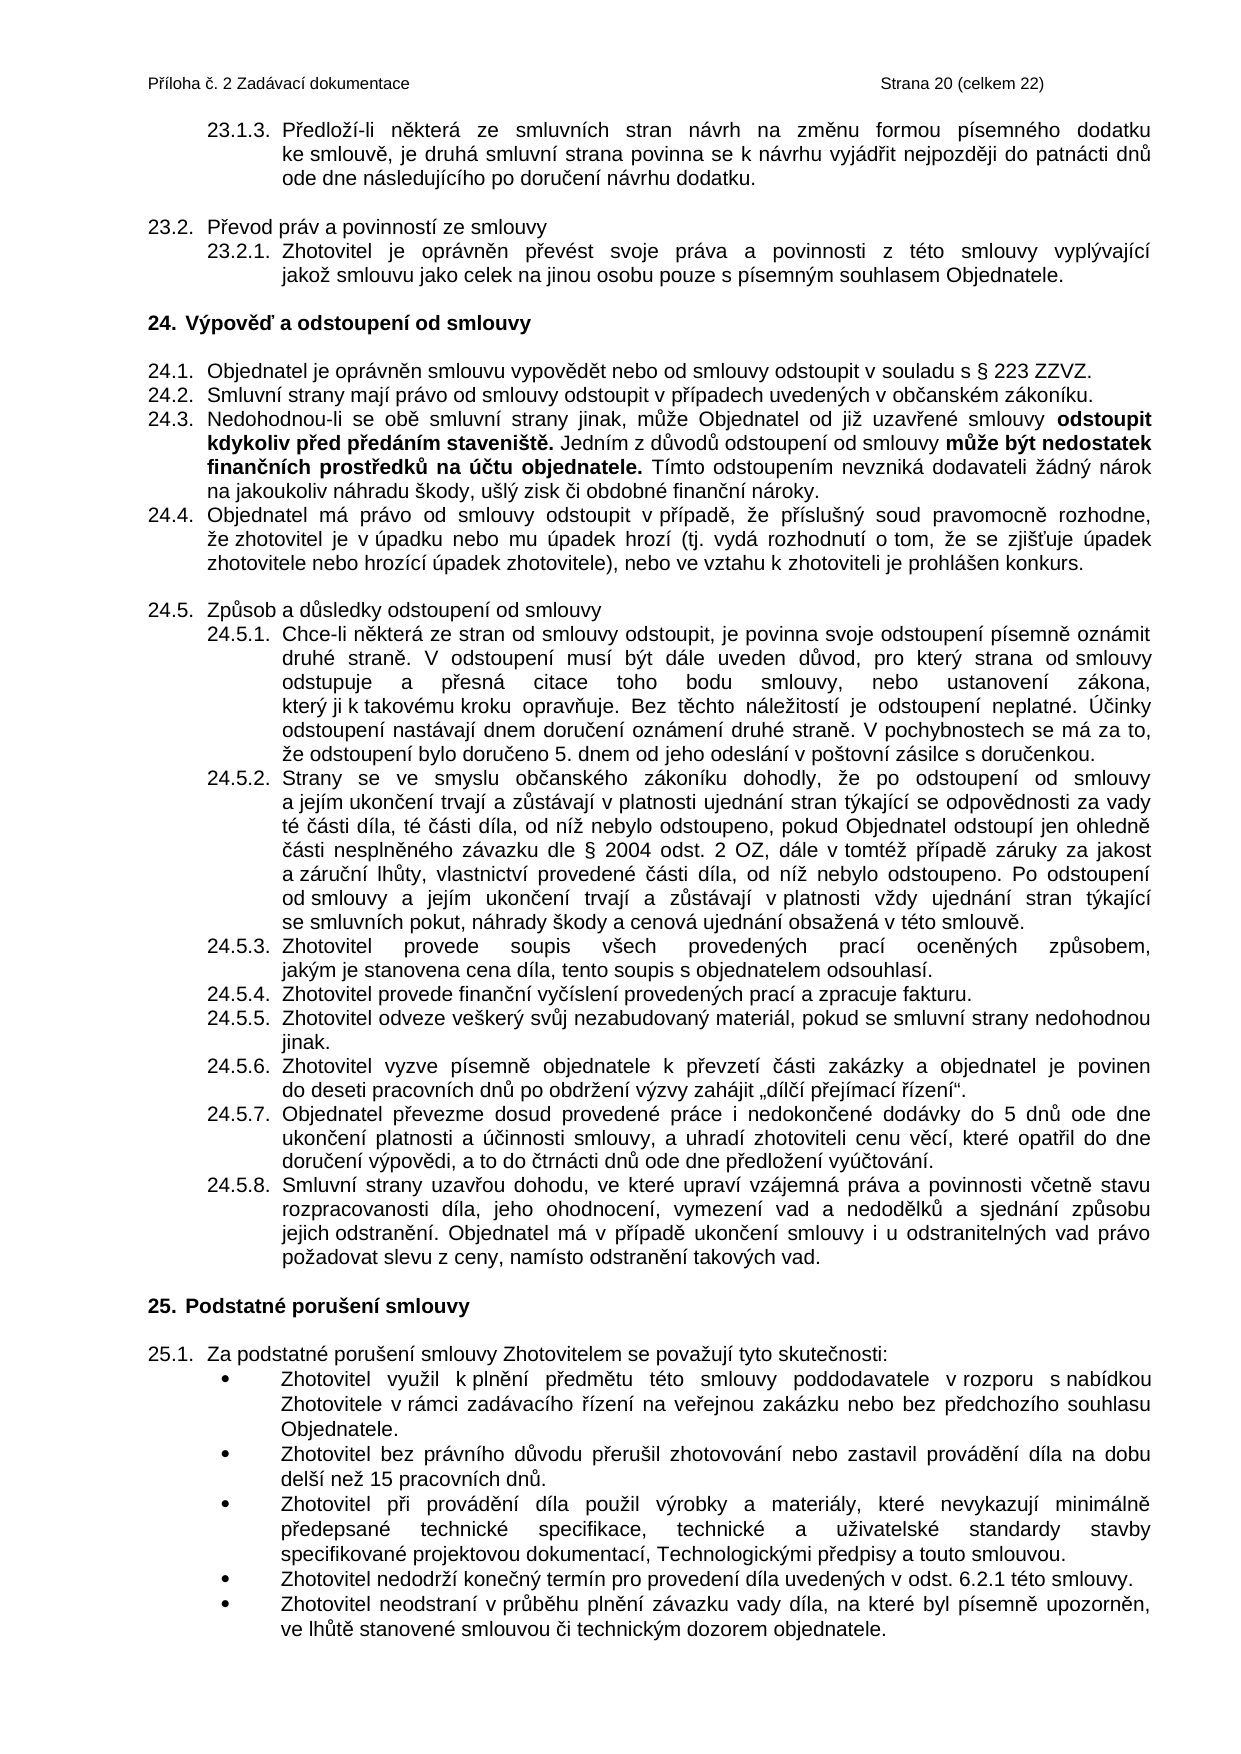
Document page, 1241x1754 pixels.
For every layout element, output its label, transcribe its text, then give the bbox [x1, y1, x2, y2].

list Výpověď a odstoupení od smlouvy [148, 311, 1152, 335]
list Zhotovitel je oprávněn převést svoje práva a povinnosti z této smlouvy vyplývající jakož smlouvu jako celek na jinou osobu pouze s písemným souhlasem Objednatele. [207, 239, 1152, 287]
list Objednatel je oprávněn smlouvu vypovědět nebo od smlouvy odstoupit v souladu s § 223 ZZVZ. [148, 359, 1152, 383]
list Zhotovitel bez právního důvodu přerušil zhotovování nebo zastavil provádění díla na dobu delší než 15 pracovních dnů. [222, 1441, 1152, 1491]
list Objednatel má právo od smlouvy odstoupit v případě, že příslušný soud pravomocně rozhodne, že zhotovitel je v úpadku nebo mu úpadek hrozí (tj. vydá rozhodnutí o tom, že se zjišťuje úpadek zhotovitele nebo hrozící úpadek zhotovitele), nebo ve vztahu k zhotoviteli je prohlášen konkurs. [148, 502, 1152, 574]
list Nedohodnou-li se obě smluvní strany jinak, může Objednatel od již uzavřené smlouvy odstoupit kdykoliv před předáním staveniště. Jedním z důvodů odstoupení od smlouvy může být nedostatek finančních prostředků na účtu objednatele. Tímto odstoupením nevzniká dodavateli žádný nárok na jakoukoliv náhradu škody, ušlý zisk či obdobné finanční nároky. [148, 407, 1152, 502]
list Zhotovitel nedodrží konečný termín pro provedení díla uvedených v odst. 6.2.1 této smlouvy. [222, 1566, 1152, 1591]
list Zhotovitel provede finanční vyčíslení provedených prací a zpracuje fakturu. [207, 982, 1152, 1006]
list Smluvní strany mají právo od smlouvy odstoupit v případech uvedených v občanském zákoníku. [148, 383, 1152, 407]
list Objednatel převezme dosud provedené práce i nedokončené dodávky do 5 dnů ode dne ukončení platnosti a účinnosti smlouvy, a uhradí zhotoviteli cenu věcí, které opatřil do dne doručení výpovědi, a to do čtrnácti dnů ode dne předložení vyúčtování. [207, 1101, 1152, 1173]
list Zhotovitel využil k plnění předmětu této smlouvy poddodavatele v rozporu s nabídkou Zhotovitele v rámci zadávacího řízení na veřejnou zakázku nebo bez předchozího souhlasu Objednatele. [222, 1366, 1152, 1441]
list Chce-li některá ze stran od smlouvy odstoupit, je povinna svoje odstoupení písemně oznámit druhé straně. V odstoupení musí být dále uveden důvod, pro který strana od smlouvy odstupuje a přesná citace toho bodu smlouvy, nebo ustanovení zákona, který ji k takovému kroku opravňuje. Bez těchto náležitostí je odstoupení neplatné. Účinky odstoupení nastávají dnem doručení oznámení druhé straně. V pochybnostech se má za to, že odstoupení bylo doručeno 5. dnem od jeho odeslání v poštovní zásilce s doručenkou. [207, 622, 1152, 766]
list Podstatné porušení smlouvy [148, 1294, 1152, 1318]
list Způsob a důsledky odstoupení od smlouvy [148, 598, 1152, 622]
list Zhotovitel při provádění díla použil výrobky a materiály, které nevykazují minimálně předepsané technické specifikace, technické a uživatelské standardy stavby specifikované projektovou dokumentací, Technologickými předpisy a touto smlouvou. [222, 1491, 1152, 1566]
list Zhotovitel neodstraní v průběhu plnění závazku vady díla, na které byl písemně upozorněn, ve lhůtě stanovené smlouvou či technickým dozorem objednatele. [222, 1591, 1152, 1641]
list Strany se ve smyslu občanského zákoníku dohodly, že po odstoupení od smlouvy a jejím ukončení trvají a zůstávají v platnosti ujednání stran týkající se odpovědnosti za vady té části díla, té části díla, od níž nebylo odstoupeno, pokud Objednatel odstoupí jen ohledně části nesplněného závazku dle § 2004 odst. 2 OZ, dále v tomtéž případě záruky za jakost a záruční lhůty, vlastnictví provedené části díla, od níž nebylo odstoupeno. Po odstoupení od smlouvy a jejím ukončení trvají a zůstávají v platnosti vždy ujednání stran týkající se smluvních pokut, náhrady škody a cenová ujednání obsažená v této smlouvě. [207, 766, 1152, 934]
list Smluvní strany uzavřou dohodu, ve které upraví vzájemná práva a povinnosti včetně stavu rozpracovanosti díla, jeho ohodnocení, vymezení vad a nedodělků a sjednání způsobu jejich odstranění. Objednatel má v případě ukončení smlouvy i u odstranitelných vad právo požadovat slevu z ceny, namísto odstranění takových vad. [207, 1173, 1152, 1269]
list Zhotovitel odveze veškerý svůj nezabudovaný materiál, pokud se smluvní strany nedohodnou jinak. [207, 1006, 1152, 1053]
list Zhotovitel provede soupis všech provedených prací oceněných způsobem, jakým je stanovena cena díla, tento soupis s objednatelem odsouhlasí. [207, 934, 1152, 982]
list Převod práv a povinností ze smlouvy [148, 215, 1152, 239]
list Předloží-li některá ze smluvních stran návrh na změnu formou písemného dodatku ke smlouvě, je druhá smluvní strana povinna se k návrhu vyjádřit nejpozději do patnácti dnů ode dne následujícího po doručení návrhu dodatku. [207, 118, 1152, 190]
list Za podstatné porušení smlouvy Zhotovitelem se považují tyto skutečnosti: [148, 1342, 1152, 1366]
list Zhotovitel vyzve písemně objednatele k převzetí části zakázky a objednatel je povinen do deseti pracovních dnů po obdržení výzvy zahájit „dílčí přejímací řízení“. [207, 1053, 1152, 1101]
